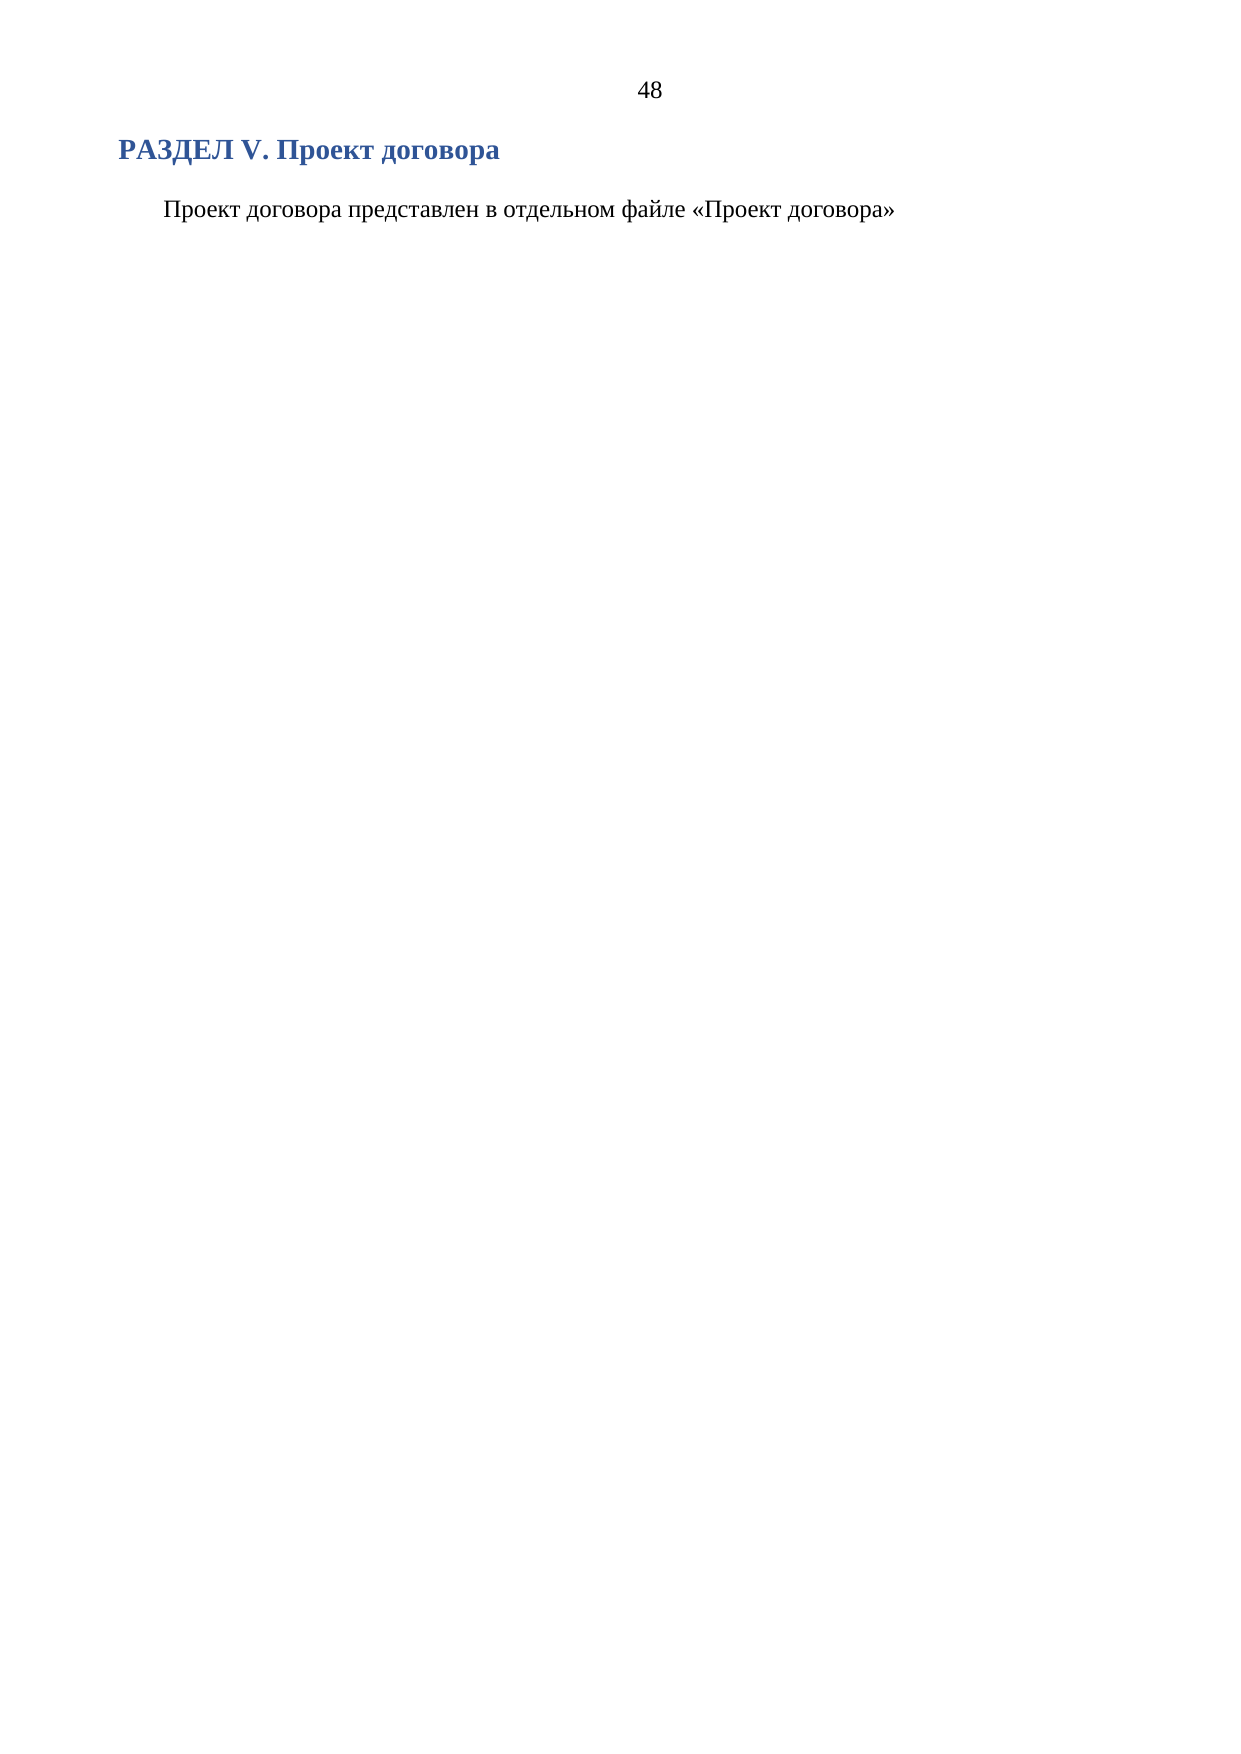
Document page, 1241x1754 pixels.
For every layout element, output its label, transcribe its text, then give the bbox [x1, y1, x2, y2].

text РАЗДЕЛ V. Проект договора [118, 132, 1181, 166]
text Проект договора представлен в отдельном файле «Проект договора» [163, 194, 1181, 222]
